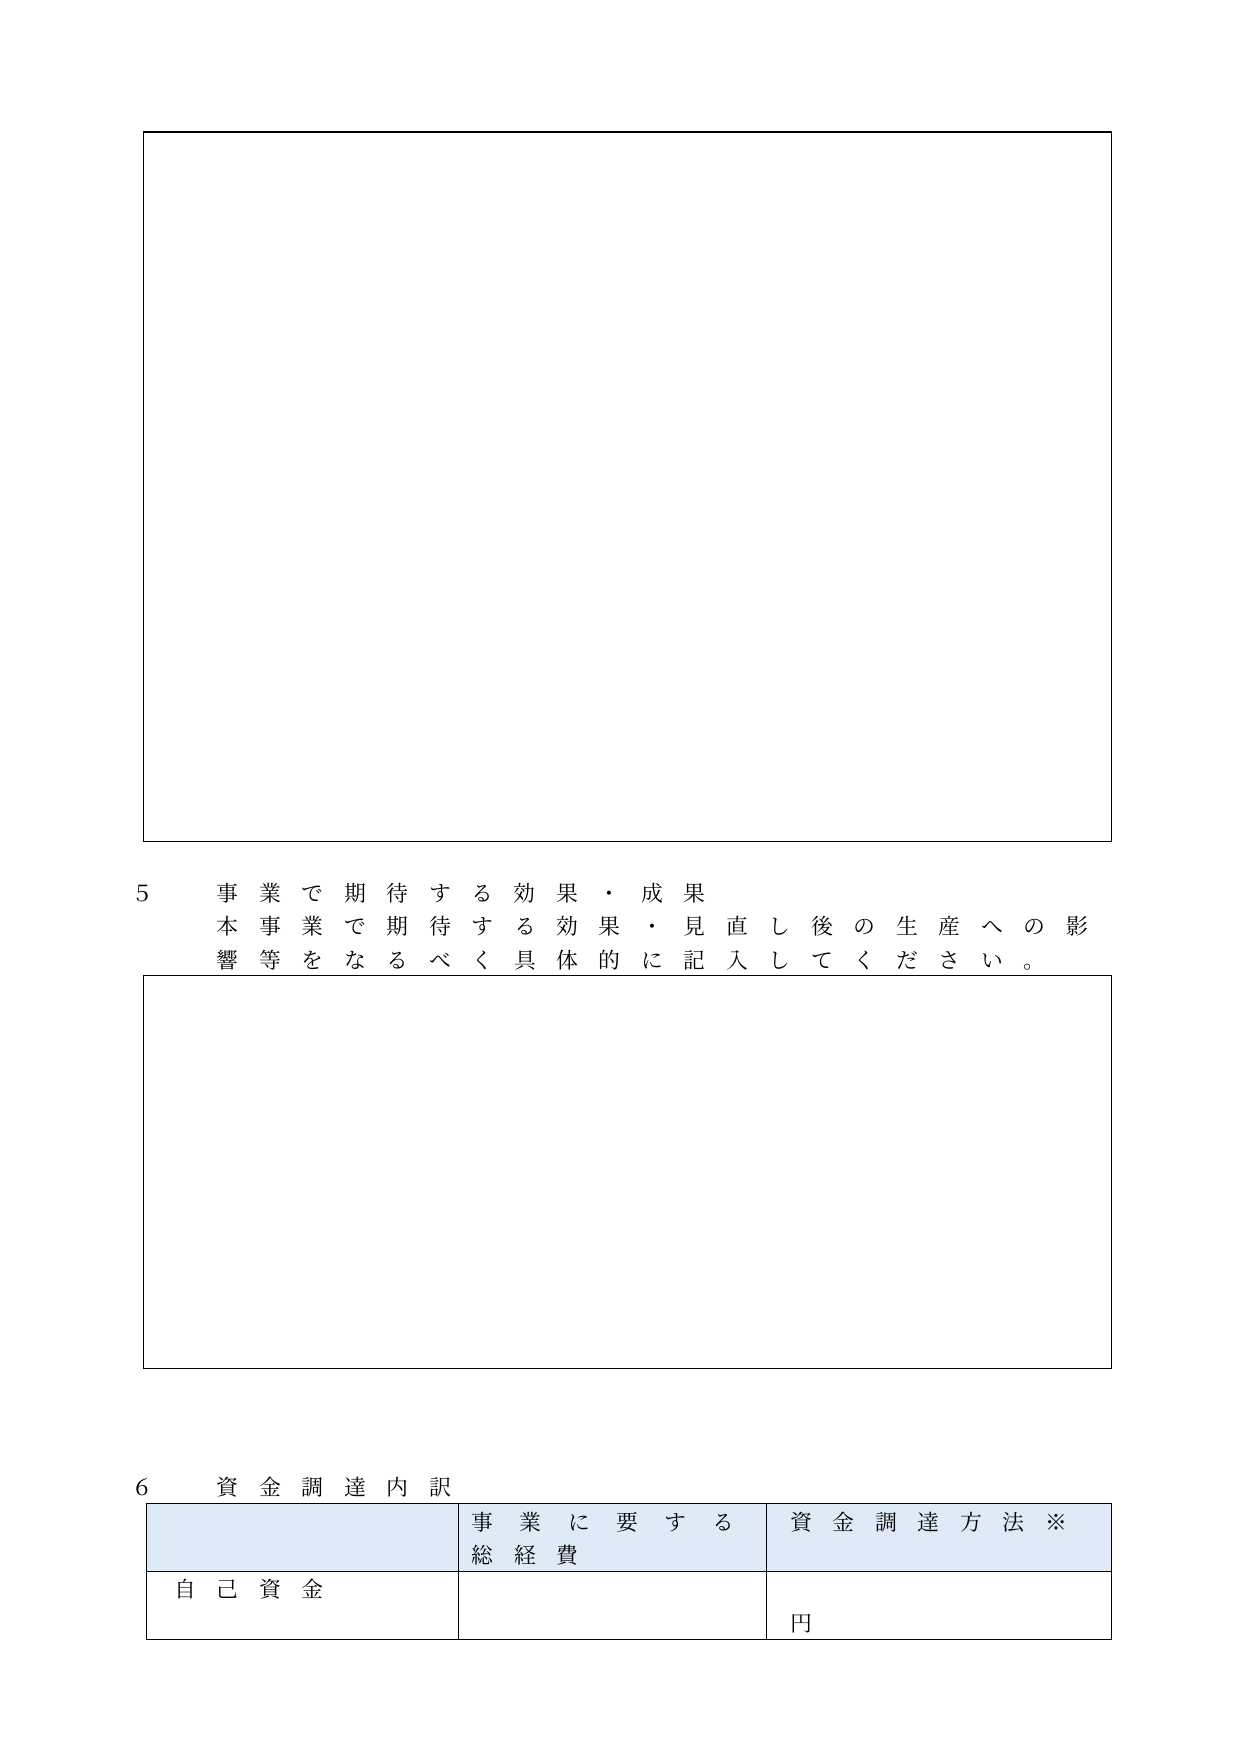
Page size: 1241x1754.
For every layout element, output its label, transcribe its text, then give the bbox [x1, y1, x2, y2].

table_cell 円 [459, 1572, 766, 1638]
text ５ 事業で期待する効果・成果 [131, 875, 1109, 908]
text ６ 資金調達内訳 [131, 1469, 1109, 1503]
table_cell 円 [767, 1572, 1111, 1638]
table_header [144, 133, 1111, 841]
text 本事業で期待する効果・見直し後の生産への影響等をなるべく具体的に記入してください。 [197, 908, 1109, 975]
table_header [144, 976, 1111, 1368]
table_cell 自己資金 [147, 1572, 458, 1638]
table_header 事業に要する総経費 [459, 1504, 766, 1571]
table_header 資金調達方法※ [767, 1504, 1111, 1571]
table_header [147, 1504, 458, 1571]
